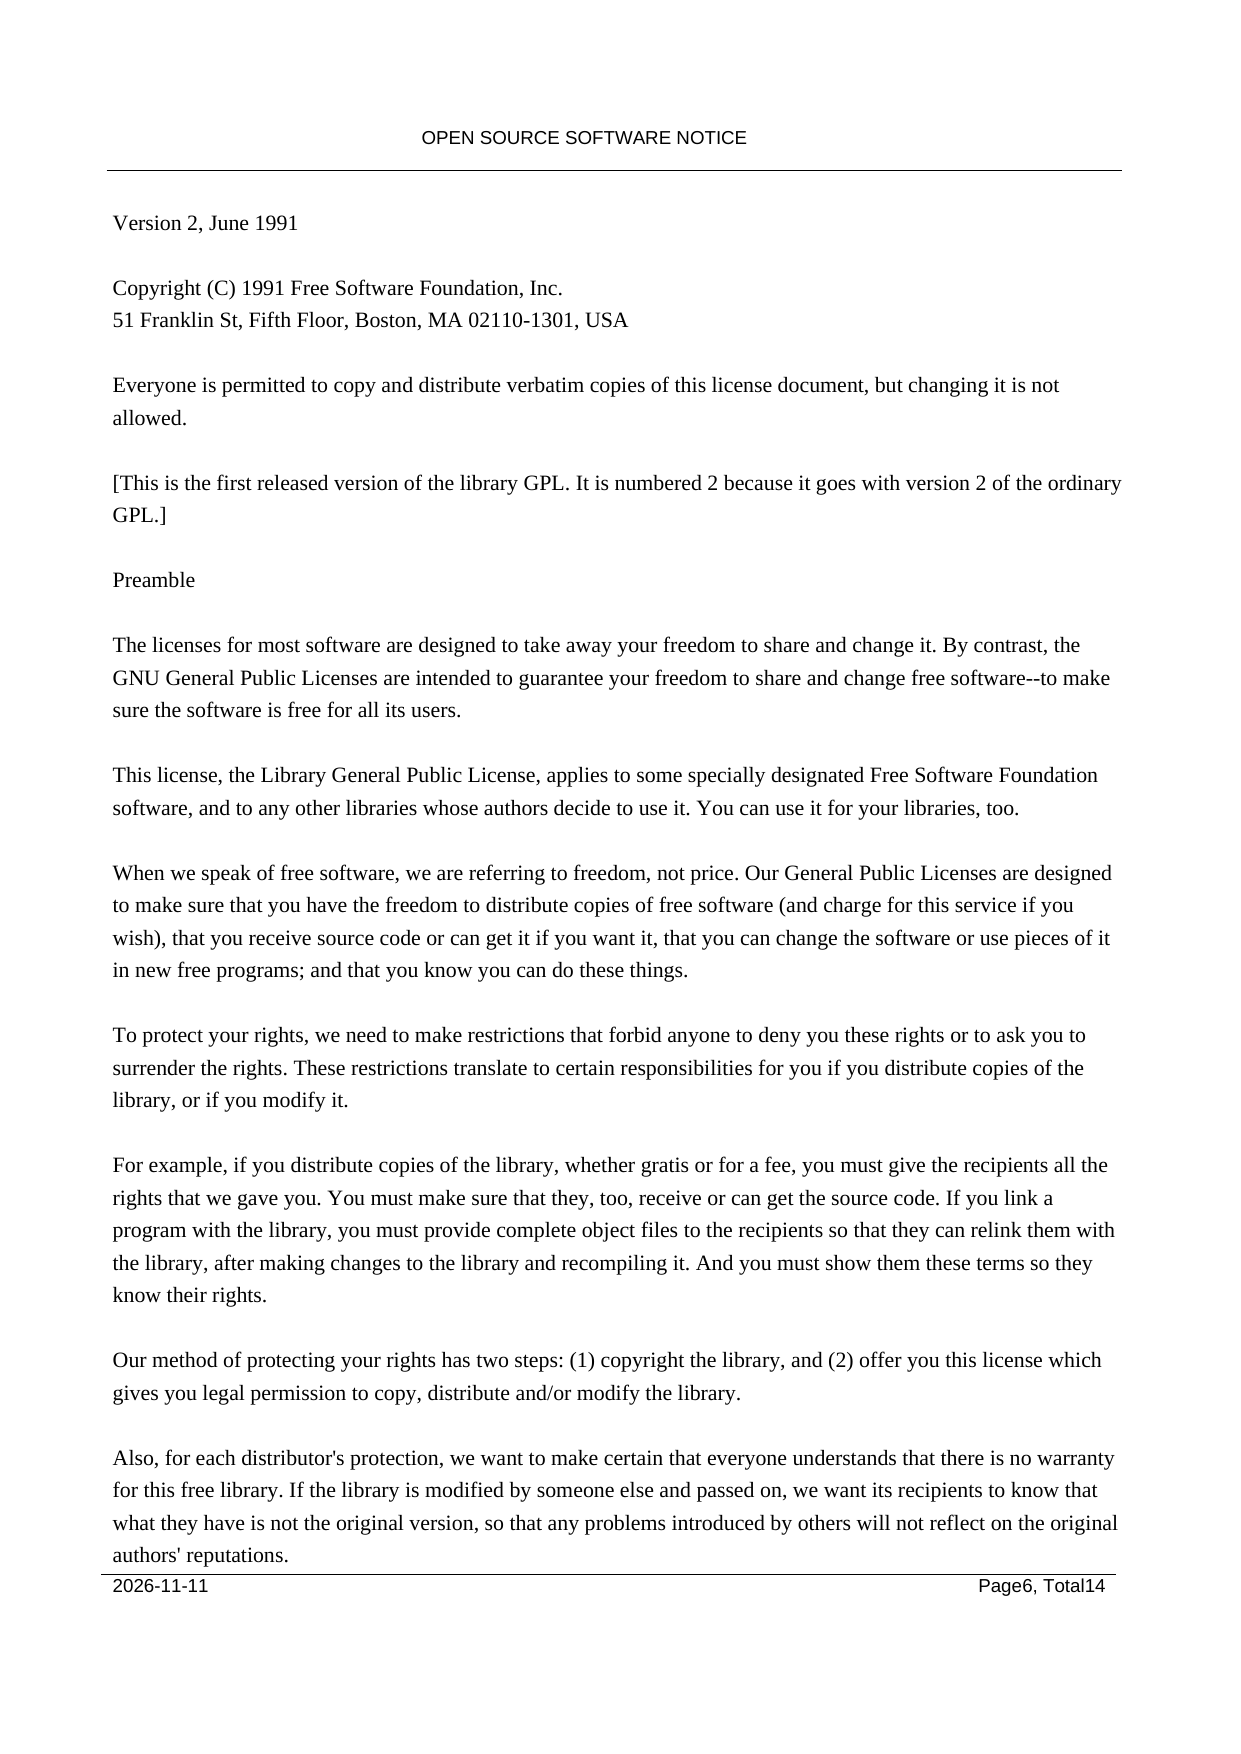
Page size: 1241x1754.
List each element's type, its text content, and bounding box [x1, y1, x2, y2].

text 51 Franklin St, Fifth Floor, Boston, MA 02110-1301, USA [112, 304, 1128, 336]
text This license, the Library General Public License, applies to some specially designated Free Software Foundation software, and to any other libraries whose authors decide to use it. You can use it for your libraries, too. [112, 759, 1128, 824]
text Copyright (C) 1991 Free Software Foundation, Inc. [112, 271, 1128, 304]
text For example, if you distribute copies of the library, whether gratis or for a fee, you must give the recipients all the rights that we gave you. You must make sure that they, too, receive or can get the source code. If you link a program with the library, you must provide complete object files to the recipients so that they can relink them with the library, after making changes to the library and recompiling it. And you must show them these terms so they know their rights. [112, 1149, 1128, 1311]
text Version 2, June 1991 [112, 206, 1128, 239]
text Also, for each distributor's protection, we want to make certain that everyone understands that there is no warranty for this free library. If the library is modified by someone else and passed on, we want its recipients to know that what they have is not the original version, so that any problems introduced by others will not reflect on the original authors' reputations. [112, 1441, 1128, 1571]
text [This is the first released version of the library GPL. It is numbered 2 because it goes with version 2 of the ordinary GPL.] [112, 466, 1128, 531]
text To protect your rights, we need to make restrictions that forbid anyone to deny you these rights or to ask you to surrender the rights. These restrictions translate to certain responsibilities for you if you distribute copies of the library, or if you modify it. [112, 1019, 1128, 1116]
text When we speak of free software, we are referring to freedom, not price. Our General Public Licenses are designed to make sure that you have the freedom to distribute copies of free software (and charge for this service if you wish), that you receive source code or can get it if you want it, that you can change the software or use pieces of it in new free programs; and that you know you can do these things. [112, 856, 1128, 986]
text Our method of protecting your rights has two steps: (1) copyright the library, and (2) offer you this license which gives you legal permission to copy, distribute and/or modify the library. [112, 1344, 1128, 1409]
text Everyone is permitted to copy and distribute verbatim copies of this license document, but changing it is not allowed. [112, 369, 1128, 434]
text The licenses for most software are designed to take away your freedom to share and change it. By contrast, the GNU General Public Licenses are intended to guarantee your freedom to share and change free software--to make sure the software is free for all its users. [112, 629, 1128, 726]
text Preamble [112, 564, 1128, 596]
